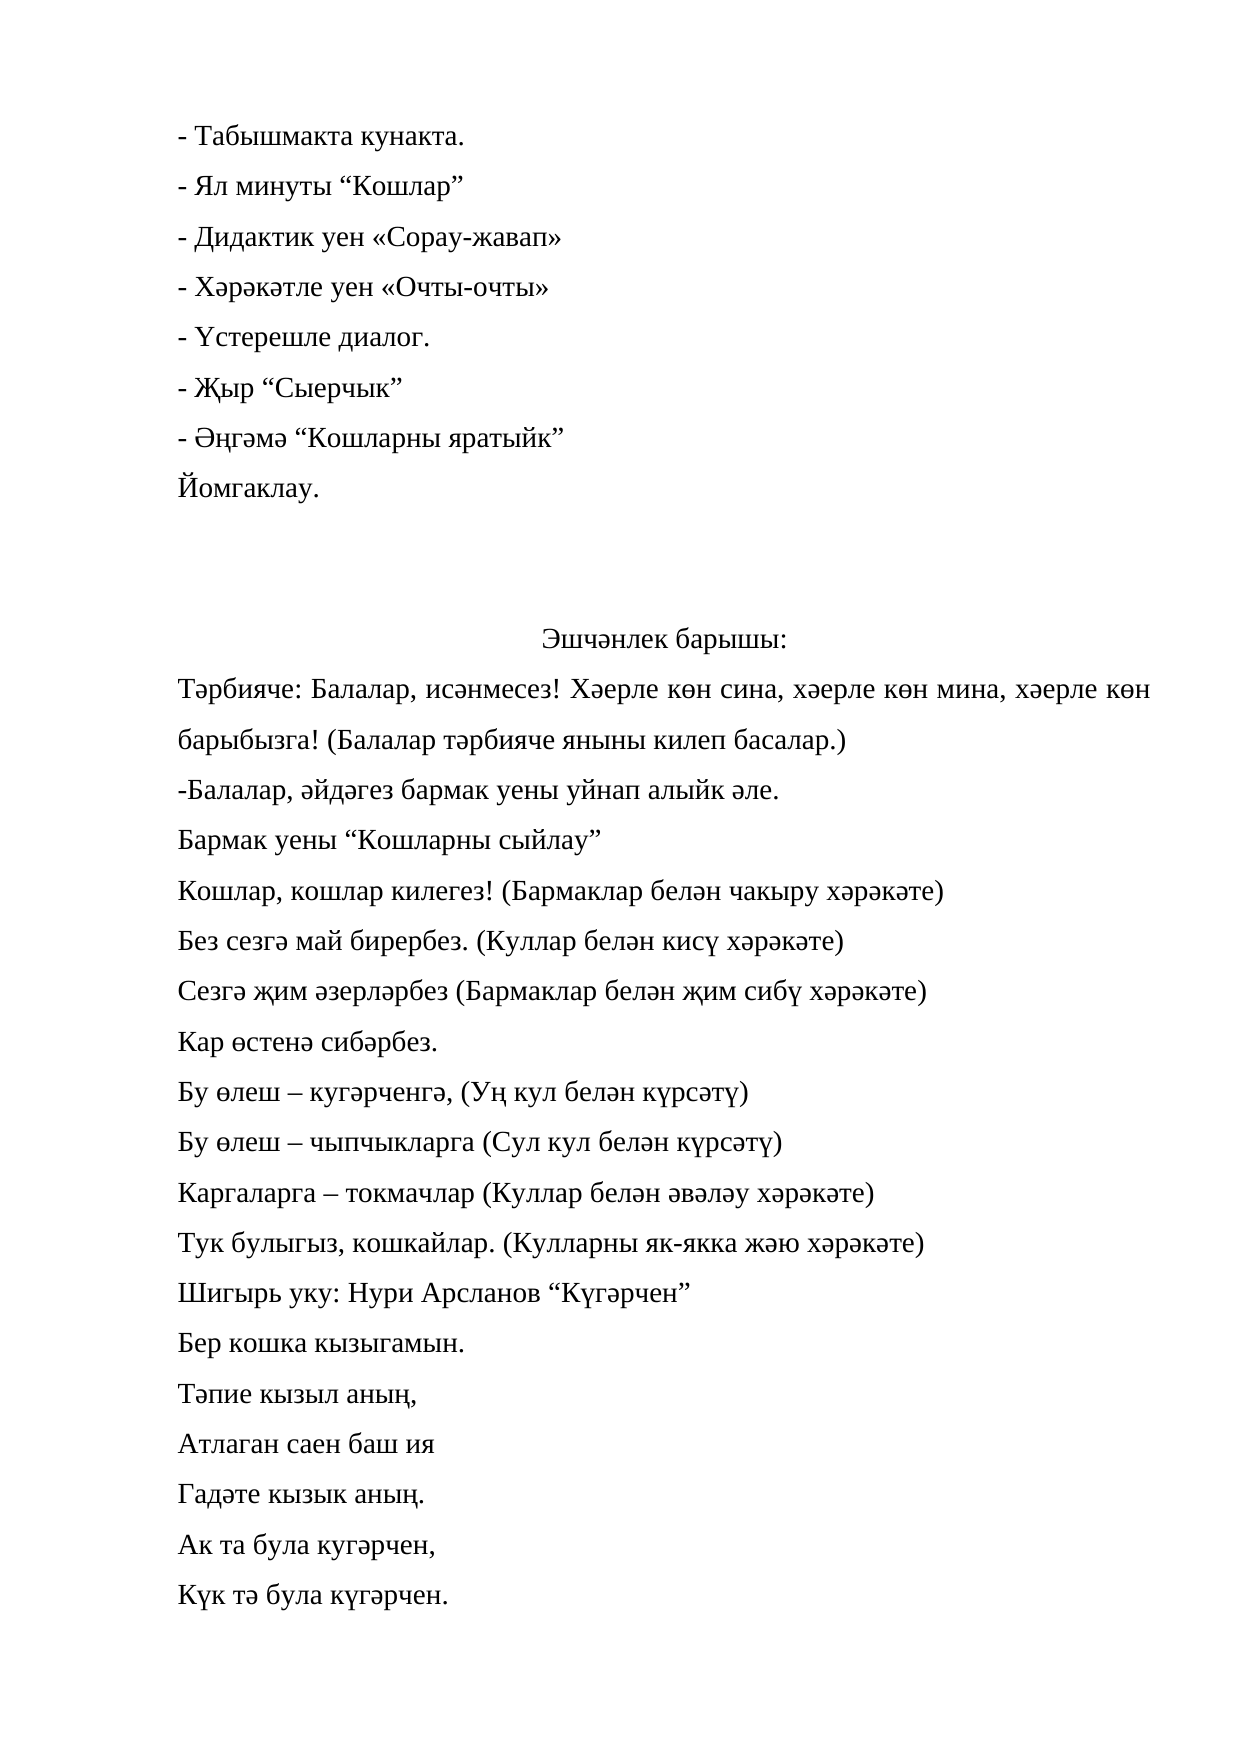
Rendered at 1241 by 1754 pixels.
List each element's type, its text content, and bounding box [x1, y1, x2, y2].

text Бу өлеш – чыпчыкларга (Сул кул белән күрсәтү) [177, 1124, 1152, 1158]
text - Җыр “Сыерчык” [177, 370, 1152, 403]
text Бармак уены “Кошларны сыйлау” [177, 822, 1152, 856]
text Без сезгә май бирербез. (Куллар белән кисү хәрәкәте) [177, 923, 1152, 957]
text Йомгаклау. [177, 470, 1152, 504]
text Тәпие кызыл аның, [177, 1376, 1152, 1409]
text - Дидактик уен «Сорау-жавап» [177, 219, 1152, 252]
text Кар өстенә сибәрбез. [177, 1024, 1152, 1057]
text Каргаларга – токмачлар (Куллар белән әвәләу хәрәкәте) [177, 1175, 1152, 1208]
text Тук булыгыз, кошкайлар. (Кулларны як-якка жәю хәрәкәте) [177, 1225, 1152, 1258]
text Бу өлеш – кугәрченгә, (Уң кул белән күрсәтү) [177, 1074, 1152, 1108]
text Гадәте кызык аның. [177, 1477, 1152, 1510]
text Кошлар, кошлар килегез! (Бармаклар белән чакыру хәрәкәте) [177, 873, 1152, 906]
text Сезгә җим әзерләрбез (Бармаклар белән җим сибү хәрәкәте) [177, 973, 1152, 1007]
text Шигырь уку: Нури Арсланов “Күгәрчен” [177, 1275, 1152, 1309]
text - Ял минуты “Кошлар” [177, 168, 1152, 202]
text - Табышмакта кунакта. [177, 118, 1152, 152]
text - Хәрәкәтле уен «Очты-очты» [177, 269, 1152, 303]
text - Әңгәмә “Кошларны яратыйк” [177, 420, 1152, 453]
text -Балалар, әйдәгез бармак уены уйнап алыйк әле. [177, 772, 1152, 806]
text Бер кошка кызыгамын. [177, 1326, 1152, 1359]
text Атлаган саен баш ия [177, 1426, 1152, 1460]
text Эшчәнлек барышы: [177, 621, 1152, 655]
text Күк тә була күгәрчен. [177, 1577, 1152, 1611]
text Тәрбияче: Балалар, исәнмесез! Хәерле көн сина, хәерле көн мина, хәерле көн барыбызга! (Балалар тәрбияче яныны килеп басалар.) [177, 672, 1152, 755]
text - Үстерешле диалог. [177, 319, 1152, 353]
text Ак та була кугәрчен, [177, 1527, 1152, 1560]
